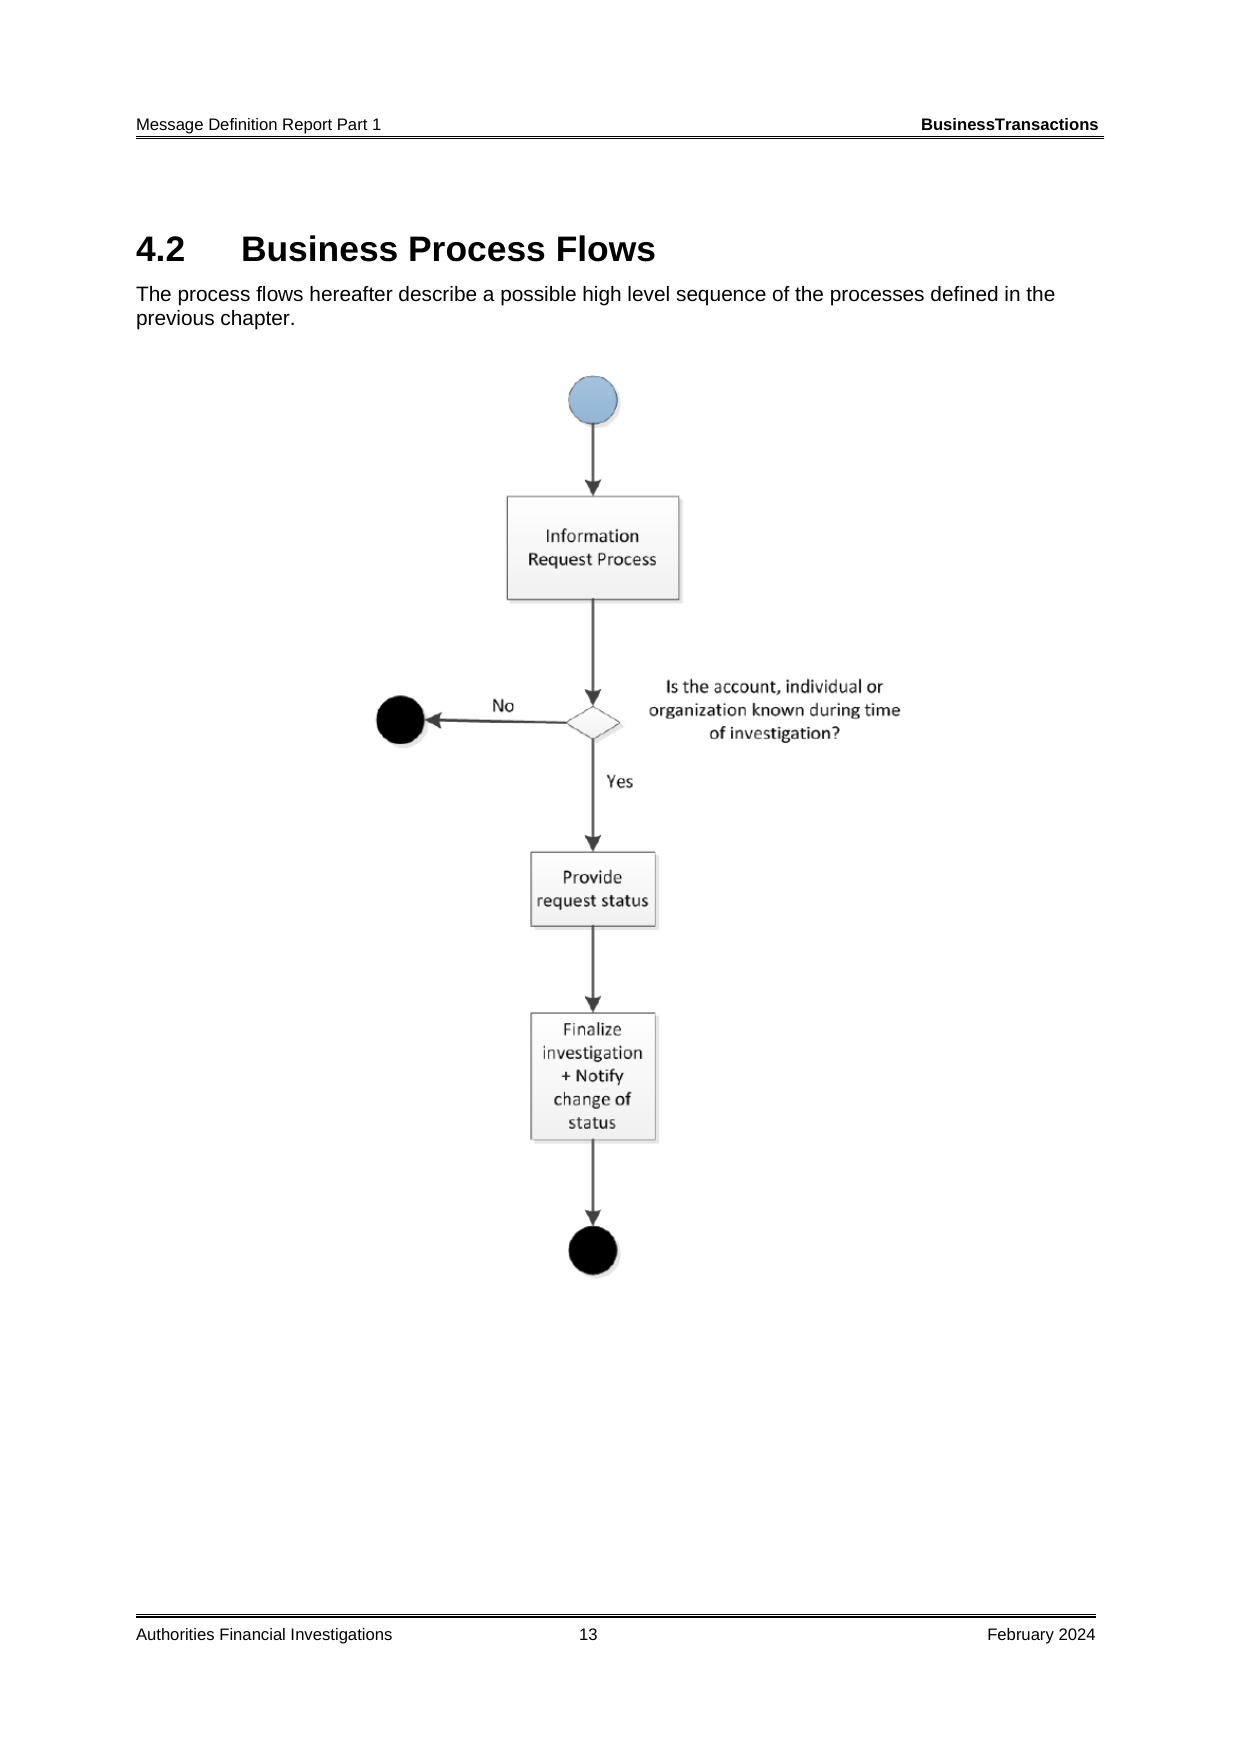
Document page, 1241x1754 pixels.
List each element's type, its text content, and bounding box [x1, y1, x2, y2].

subtitle Business Process Flows [136, 228, 1104, 269]
text The process flows hereafter describe a possible high level sequence of the processes defined in the previous chapter. [136, 281, 1104, 329]
picture [307, 354, 933, 1280]
